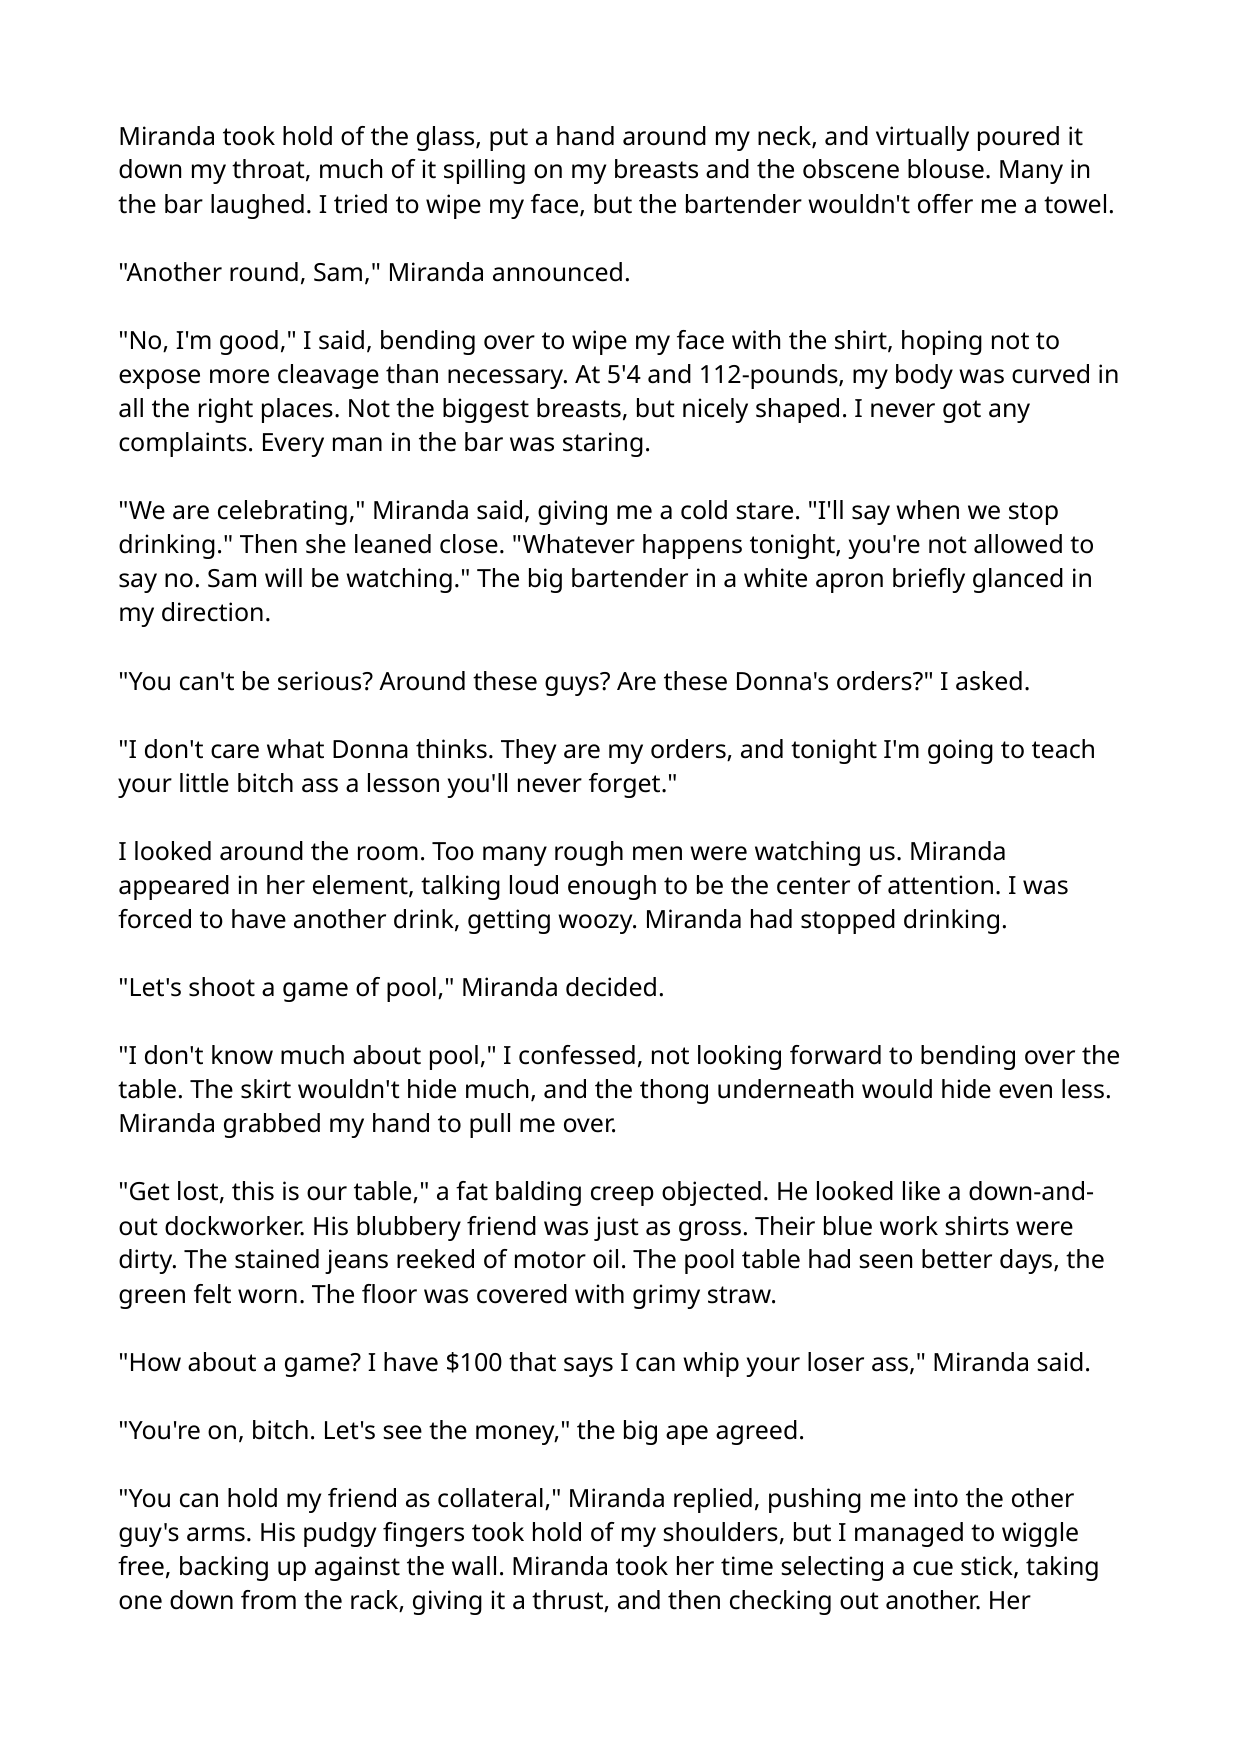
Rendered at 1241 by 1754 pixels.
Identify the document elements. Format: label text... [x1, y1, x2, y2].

text "We are celebrating," Miranda said, giving me a cold stare. "I'll say when we stop drinking." Then she leaned close. "Whatever happens tonight, you're not allowed to say no. Sam will be watching." The big bartender in a white apron briefly glanced in my direction. [118, 493, 1122, 629]
text I looked around the room. Too many rough men were watching us. Miranda appeared in her element, talking loud enough to be the center of attention. I was forced to have another drink, getting woozy. Miranda had stopped drinking. [118, 833, 1122, 936]
text "No, I'm good," I said, bending over to wipe my face with the shirt, hoping not to expose more cleavage than necessary. At 5'4 and 112-pounds, my body was curved in all the right places. Not the biggest breasts, but nicely shaped. I never got any complaints. Every man in the bar was staring. [118, 322, 1122, 459]
text "I don't care what Donna thinks. They are my orders, and tonight I'm going to teach your little bitch ass a lesson you'll never forget." [118, 731, 1122, 799]
text Miranda took hold of the glass, put a hand around my neck, and virtually poured it down my throat, much of it spilling on my breasts and the obscene blouse. Many in the bar laughed. I tried to wipe my face, but the bartender wouldn't offer me a towel. [118, 118, 1122, 220]
text "You're on, bitch. Let's see the money," the big ape agreed. [118, 1412, 1122, 1447]
text "How about a game? I have $100 that says I can whip your loser ass," Miranda said. [118, 1344, 1122, 1378]
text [118, 1481, 1122, 1617]
text "You can't be serious? Around these guys? Are these Donna's orders?" I asked. [118, 663, 1122, 697]
text "Let's shoot a game of pool," Miranda decided. [118, 970, 1122, 1004]
text "I don't know much about pool," I confessed, not looking forward to bending over the table. The skirt wouldn't hide much, and the thong underneath would hide even less. Miranda grabbed my hand to pull me over. [118, 1038, 1122, 1140]
text "Get lost, this is our table," a fat balding creep objected. He looked like a down-and-out dockworker. His blubbery friend was just as gross. Their blue work shirts were dirty. The stained jeans reeked of motor oil. The pool table had seen better days, the green felt worn. The floor was covered with grimy straw. [118, 1174, 1122, 1310]
text "Another round, Sam," Miranda announced. [118, 254, 1122, 288]
